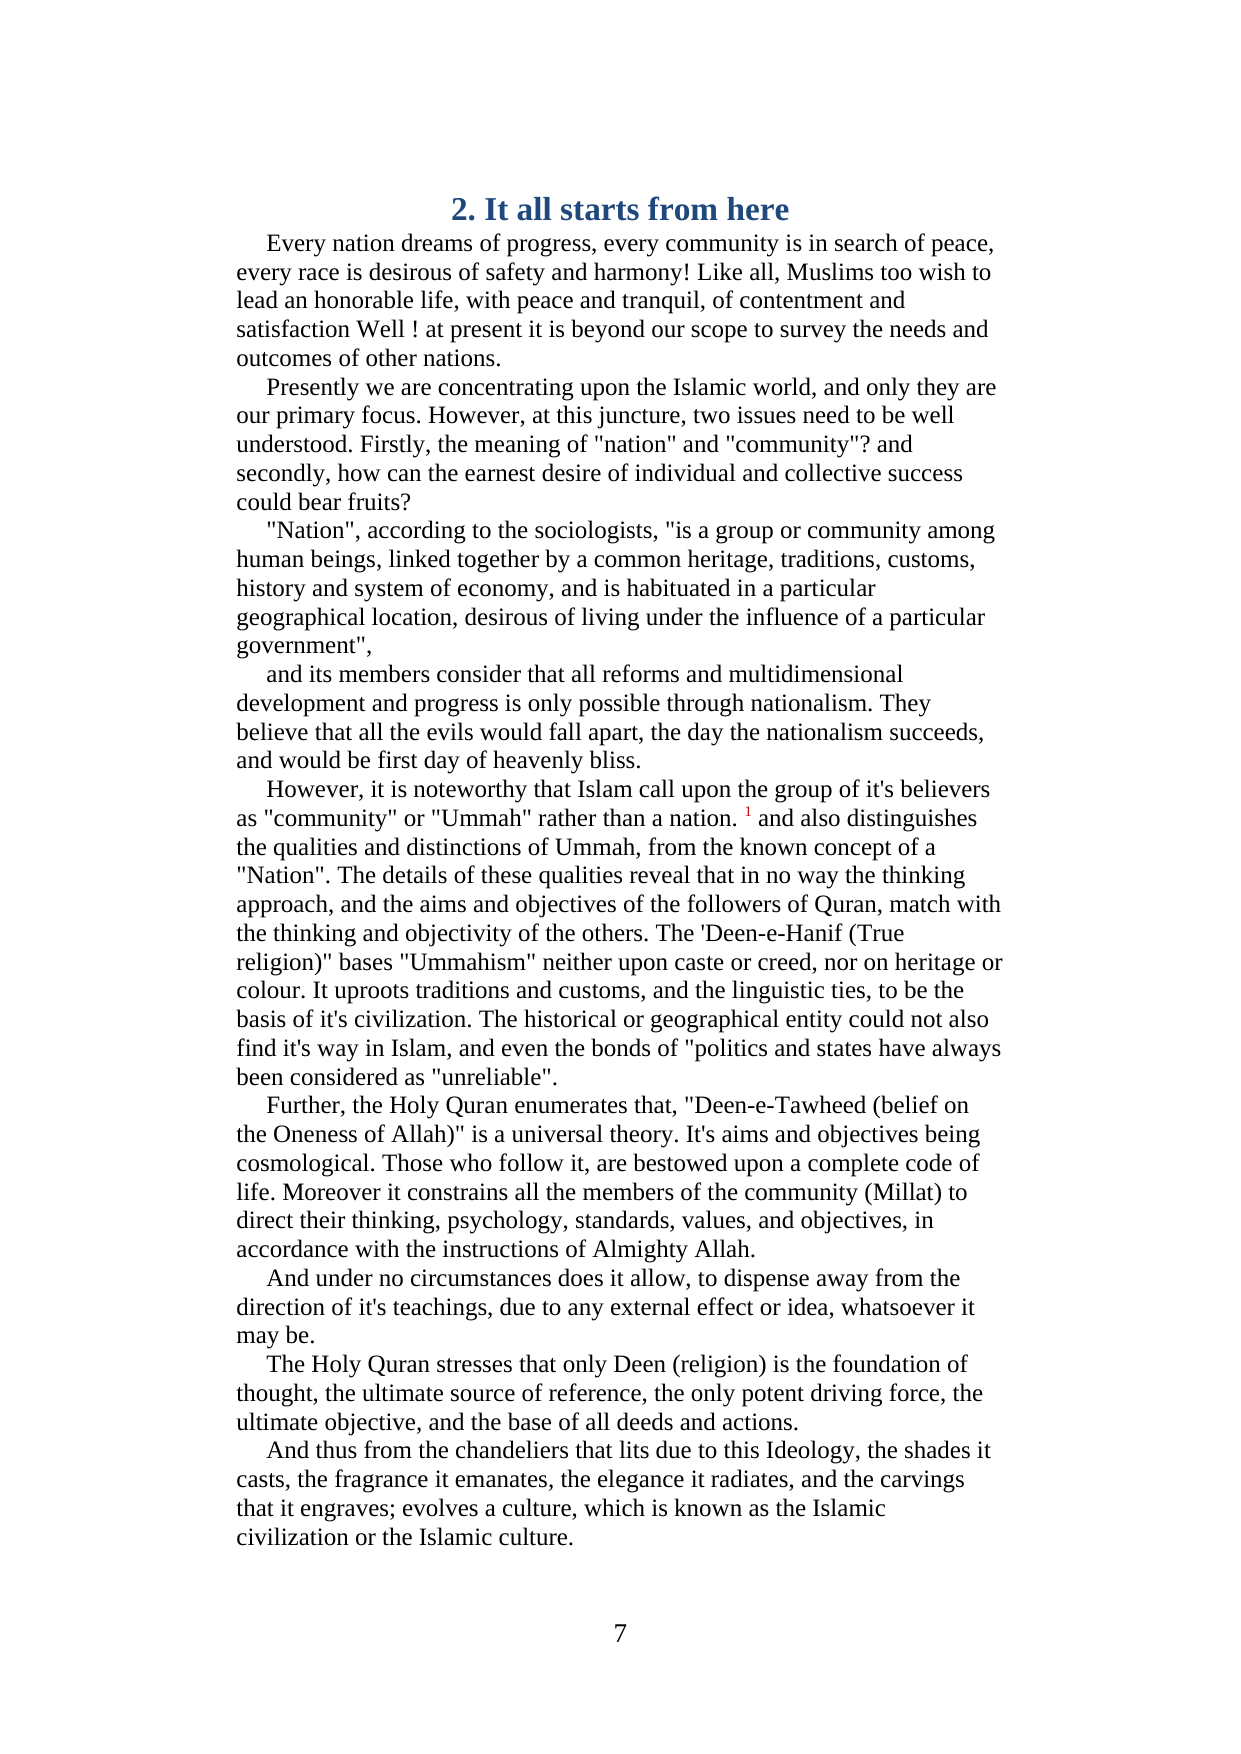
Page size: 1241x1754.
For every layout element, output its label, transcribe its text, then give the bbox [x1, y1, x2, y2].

text And thus from the chandeliers that lits due to this Ideology, the shades it casts, the fragrance it emanates, the elegance it radiates, and the carvings that it engraves; evolves a culture, which is known as the Islamic civilization or the Islamic culture. [236, 1436, 1004, 1551]
subtitle 2. It all starts from here [236, 190, 1004, 228]
text Presently we are concentrating upon the Islamic world, and only they are our primary focus. However, at this juncture, two issues need to be well understood. Firstly, the meaning of "nation" and "community"? and secondly, how can the earnest desire of individual and collective success could bear fruits? [236, 372, 1004, 516]
text Further, the Holy Quran enumerates that, "Deen-e-Tawheed (belief on the Oneness of Allah)" is a universal theory. It's aims and objectives being cosmological. Those who follow it, are bestowed upon a complete code of life. Moreover it constrains all the members of the community (Millat) to direct their thinking, psychology, standards, values, and objectives, in accordance with the instructions of Almighty Allah. [236, 1091, 1004, 1263]
text However, it is noteworthy that Islam call upon the group of it's believers as "community" or "Ummah" rather than a nation. 1 and also distinguishes the qualities and distinctions of Ummah, from the known concept of a "Nation". The details of these qualities reveal that in no way the thinking approach, and the aims and objectives of the followers of Quran, match with the thinking and objectivity of the others. The 'Deen-e-Hanif (True religion)" bases "Ummahism" neither upon caste or creed, nor on heritage or colour. It uproots traditions and customs, and the linguistic ties, to be the basis of it's civilization. The historical or geographical entity could not also find it's way in Islam, and even the bonds of "politics and states have always been considered as "unreliable". [236, 774, 1004, 1091]
text and its members consider that all reforms and multidimensional development and progress is only possible through nationalism. They believe that all the evils would fall apart, the day the nationalism succeeds, and would be first day of heavenly bliss. [236, 659, 1004, 774]
text "Nation", according to the sociologists, "is a group or community among human beings, linked together by a common heritage, traditions, customs, history and system of economy, and is habituated in a particular geographical location, desirous of living under the influence of a particular government", [236, 516, 1004, 659]
text The Holy Quran stresses that only Deen (religion) is the foundation of thought, the ultimate source of reference, the only potent driving force, the ultimate objective, and the base of all deeds and actions. [236, 1349, 1004, 1436]
text And under no circumstances does it allow, to dispense away from the direction of it's teachings, due to any external effect or idea, whatsoever it may be. [236, 1263, 1004, 1349]
text Every nation dreams of progress, every community is in search of peace, every race is desirous of safety and harmony! Like all, Muslims too wish to lead an honorable life, with peace and tranquil, of contentment and satisfaction Well ! at present it is beyond our scope to survey the needs and outcomes of other nations. [236, 228, 1004, 372]
